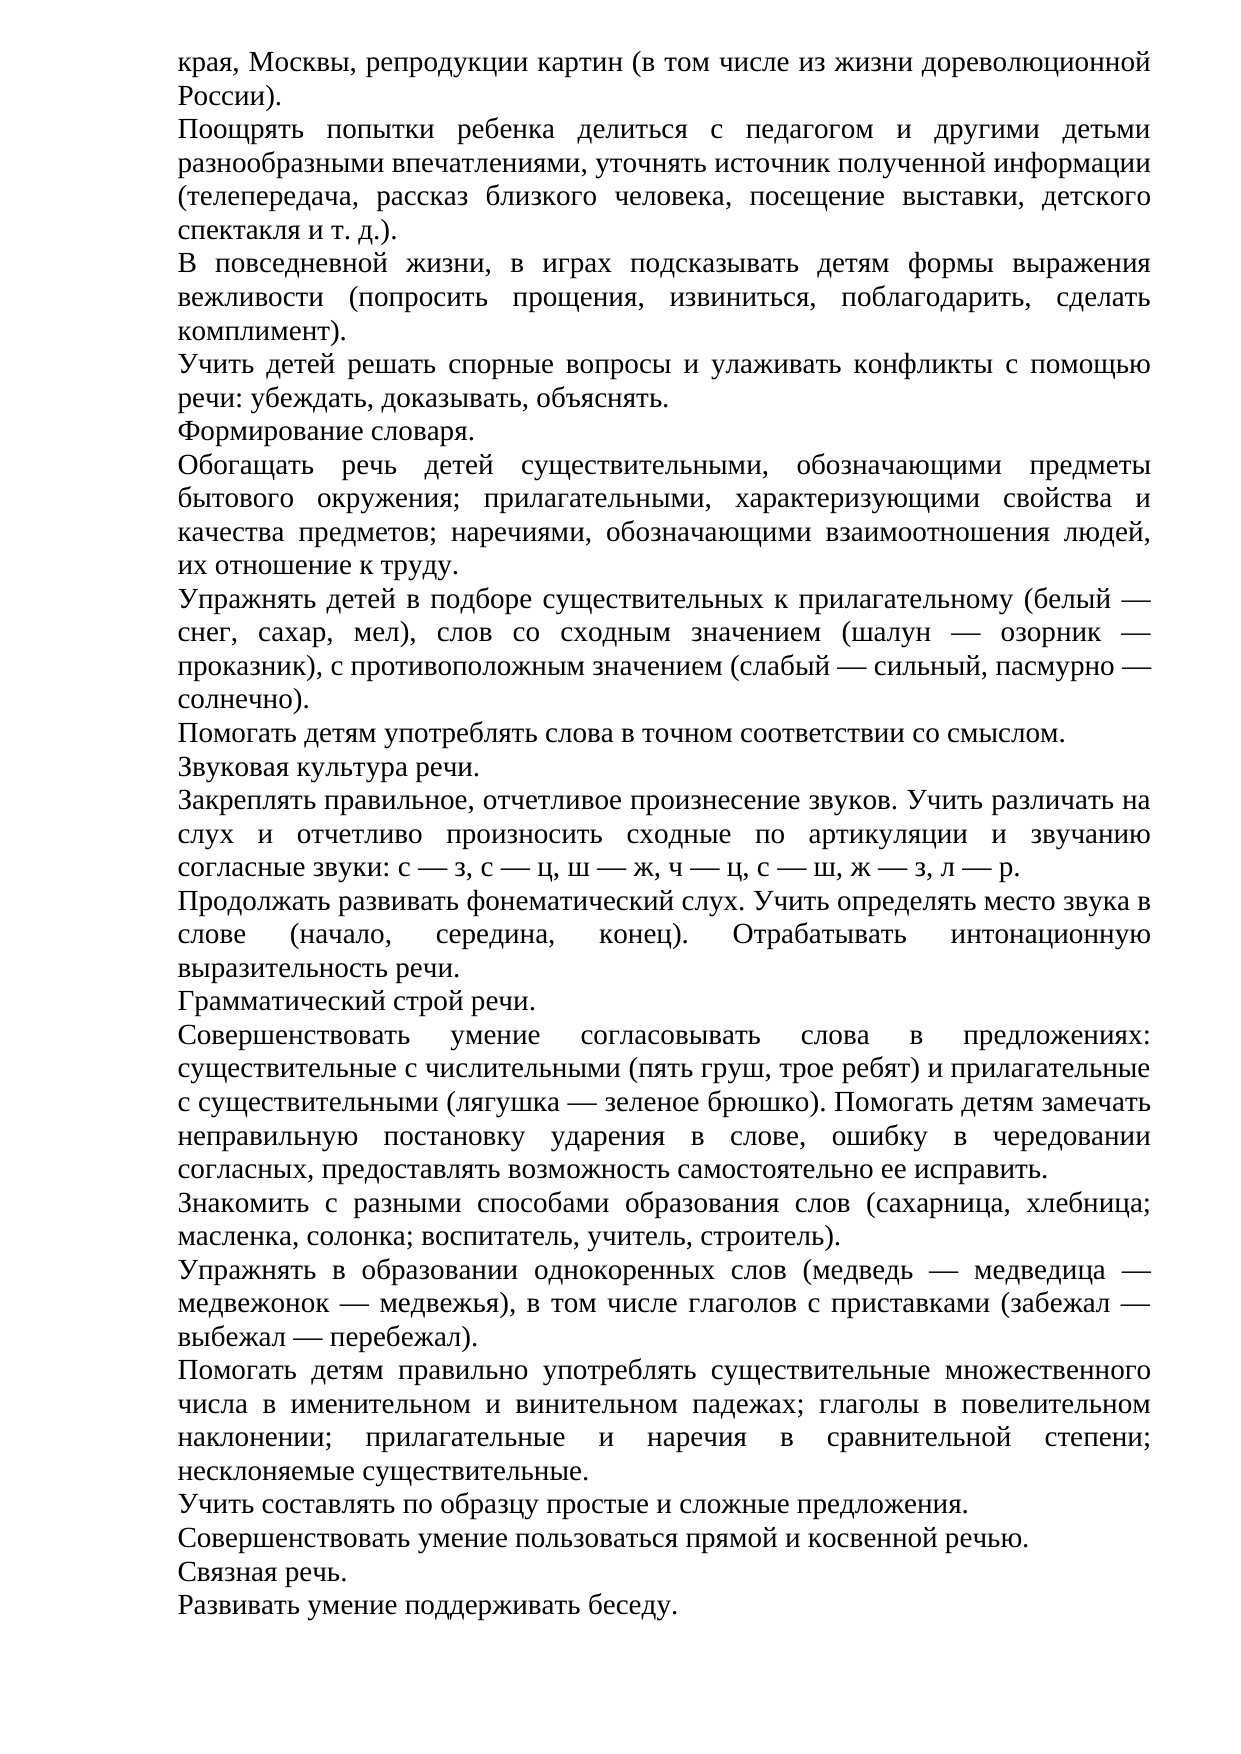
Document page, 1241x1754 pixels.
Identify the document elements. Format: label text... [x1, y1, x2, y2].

text Обогащать речь детей существительными, обозначающими предметы бытового окружения; прилагательными, характеризующими свойства и качества предметов; наречиями, обозначающими взаимоотношения людей, их отношение к труду. [177, 447, 1152, 581]
text Помогать детям употреблять слова в точном соответствии со смыслом. [177, 715, 1152, 749]
text В повседневной жизни, в играх подсказывать детям формы выражения вежливости (попросить прощения, извиниться, поблагодарить, сделать комплимент). [177, 246, 1152, 346]
text Связная речь. [177, 1554, 1152, 1587]
text Совершенствовать умение пользоваться прямой и косвенной речью. [177, 1520, 1152, 1554]
text Помогать детям правильно употреблять существительные множественного числа в именительном и винительном падежах; глаголы в повелительном наклонении; прилагательные и наречия в сравнительной степени; несклоняемые существительные. [177, 1352, 1152, 1487]
text Грамматический строй речи. [177, 983, 1152, 1017]
text Поощрять попытки ребенка делиться с педагогом и другими детьми разнообразными впечатлениями, уточнять источник полученной информации (телепередача, рассказ близкого человека, посещение выставки, детского спектакля и т. д.). [177, 111, 1152, 246]
text Закреплять правильное, отчетливое произнесение звуков. Учить различать на слух и отчетливо произносить сходные по артикуляции и звучанию согласные звуки: с — з, с — ц, ш — ж, ч — ц, с — ш, ж — з, л — р. [177, 782, 1152, 883]
text Продолжать развивать фонематический слух. Учить определять место звука в слове (начало, середина, конец). Отрабатывать интонационную выразительность речи. [177, 883, 1152, 983]
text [177, 44, 1152, 111]
text Звуковая культура речи. [177, 749, 1152, 782]
text Формирование словаря. [177, 413, 1152, 447]
text Упражнять детей в подборе существительных к прилагательному (белый — снег, сахар, мел), слов со сходным значением (шалун — озорник — проказник), с противоположным значением (слабый — сильный, пасмурно — солнечно). [177, 581, 1152, 715]
text Совершенствовать умение согласовывать слова в предложениях: существительные с числительными (пять груш, трое ребят) и прилагательные с существительными (лягушка — зеленое брюшко). Помогать детям замечать неправильную постановку ударения в слове, ошибку в чередовании согласных, предоставлять возможность самостоятельно ее исправить. [177, 1017, 1152, 1185]
text Учить составлять по образцу простые и сложные предложения. [177, 1487, 1152, 1520]
text Упражнять в образовании однокоренных слов (медведь — медведица — медвежонок — медвежья), в том числе глаголов с приставками (забежал — выбежал — перебежал). [177, 1252, 1152, 1352]
text Учить детей решать спорные вопросы и улаживать конфликты с помощью речи: убеждать, доказывать, объяснять. [177, 346, 1152, 413]
text Развивать умение поддерживать беседу. [177, 1587, 1152, 1621]
text Знакомить с разными способами образования слов (сахарница, хлебница; масленка, солонка; воспитатель, учитель, строитель). [177, 1185, 1152, 1252]
